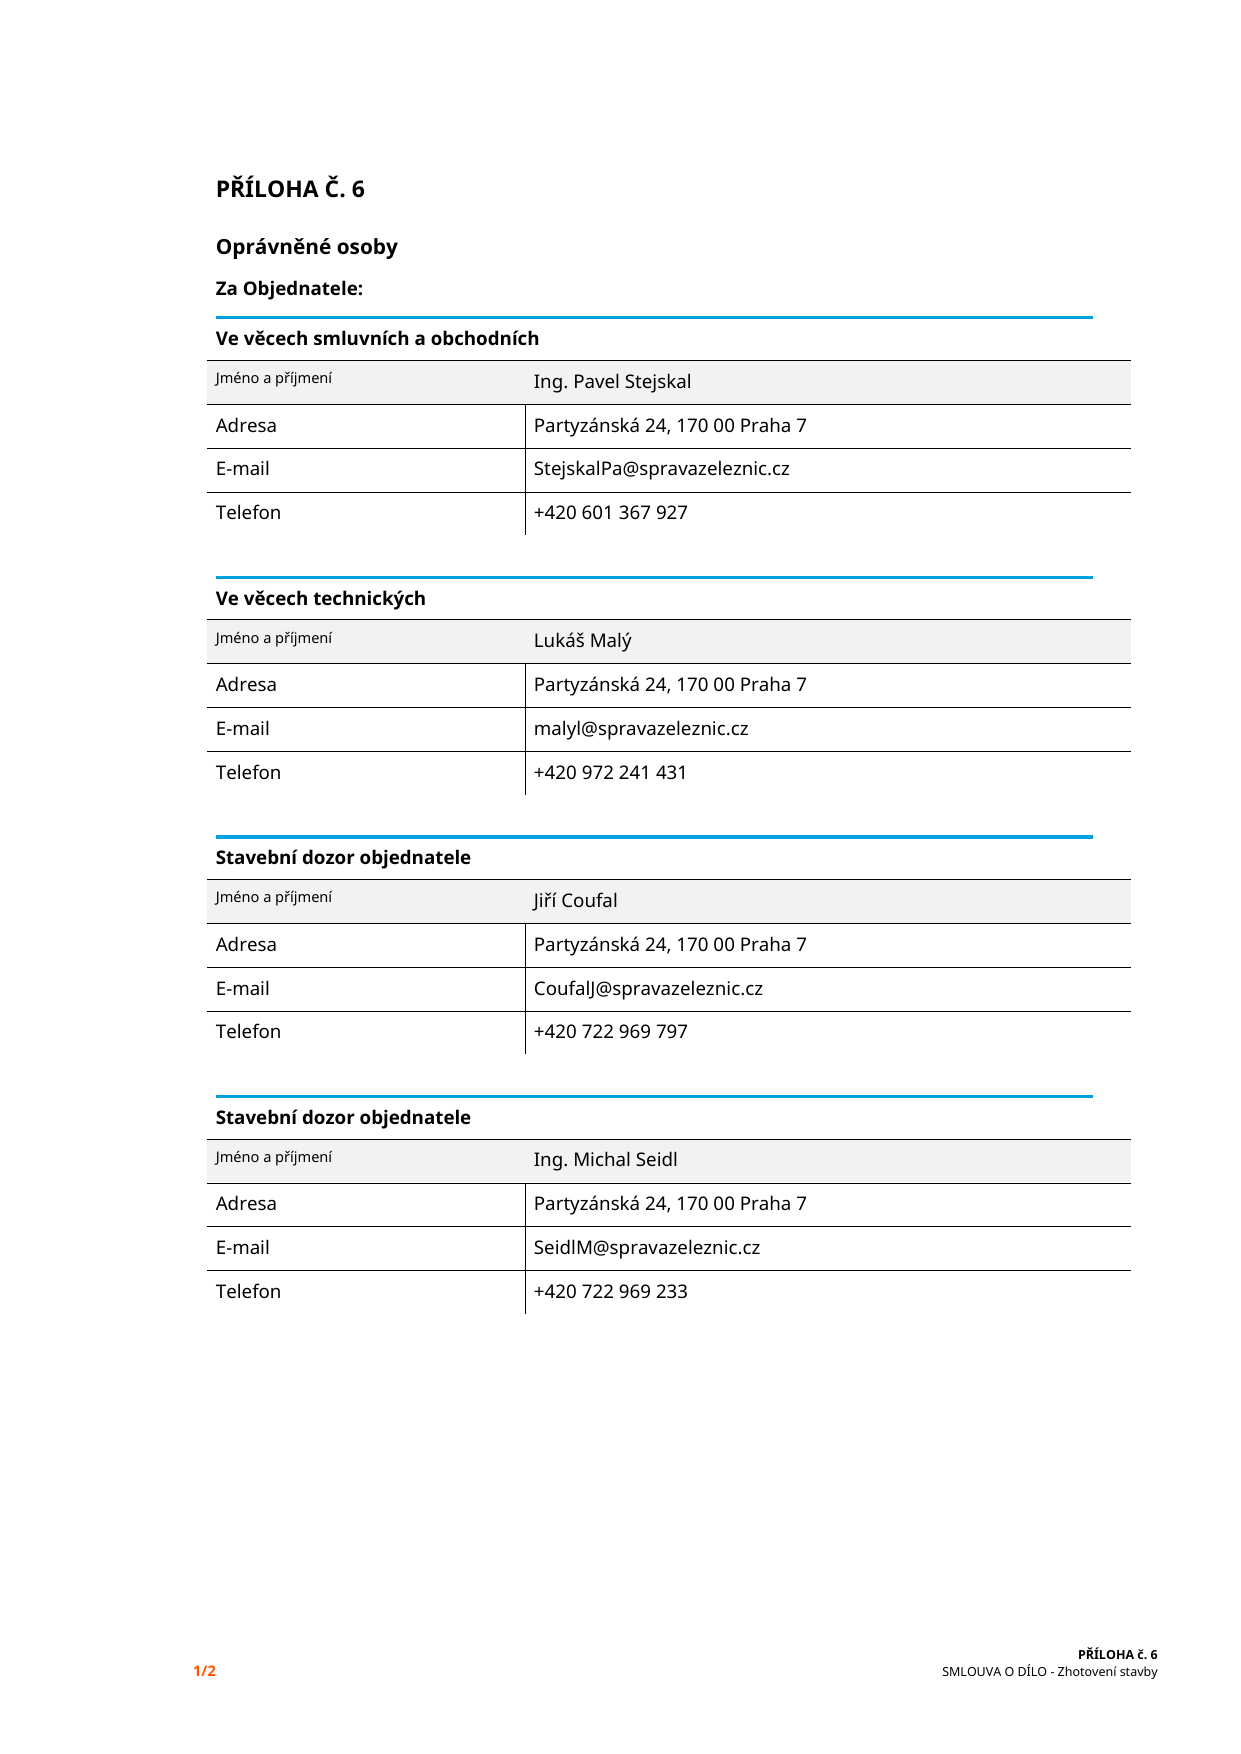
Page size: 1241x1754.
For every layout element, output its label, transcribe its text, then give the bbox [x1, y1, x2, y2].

table_cell E-mail [207, 1227, 525, 1270]
table_header Jméno a příjmení [207, 1140, 526, 1182]
table_header Jméno a příjmení [207, 880, 526, 923]
table_cell E-mail [207, 968, 525, 1011]
table_cell Partyzánská 24, 170 00 Praha 7 [526, 664, 1131, 707]
table_header Ing. Michal Seidl [526, 1140, 1131, 1182]
table_cell +420 972 241 431 [526, 752, 1131, 795]
table_header Ing. Pavel Stejskal [526, 361, 1131, 404]
table_cell Adresa [207, 924, 525, 967]
table_cell CoufalJ@spravazeleznic.cz [526, 968, 1131, 1011]
text Ve věcech technických [216, 579, 1093, 611]
text Oprávněné osoby [216, 232, 1093, 260]
table_cell Telefon [207, 1012, 525, 1054]
table_cell +420 722 969 797 [526, 1012, 1131, 1054]
table_header Jiří Coufal [526, 880, 1131, 923]
table_cell Telefon [207, 1271, 525, 1314]
table_cell Partyzánská 24, 170 00 Praha 7 [526, 1184, 1131, 1226]
text Za Objednatele: [216, 276, 1093, 301]
text Stavební dozor objednatele [216, 1098, 1093, 1130]
table_cell malyl@spravazeleznic.cz [526, 708, 1131, 751]
table_cell Telefon [207, 752, 525, 795]
table_cell Adresa [207, 1184, 525, 1226]
text Příloha č. 6 [216, 172, 1093, 204]
table_header Lukáš Malý [526, 620, 1131, 663]
table_cell E-mail [207, 449, 525, 491]
table_header Jméno a příjmení [207, 361, 526, 404]
table_cell SeidlM@spravazeleznic.cz [526, 1227, 1131, 1270]
table_cell StejskalPa@spravazeleznic.cz [526, 449, 1131, 491]
table_header Jméno a příjmení [207, 620, 526, 663]
table_cell Adresa [207, 405, 525, 447]
text Stavební dozor objednatele [216, 839, 1093, 870]
table_cell Partyzánská 24, 170 00 Praha 7 [526, 924, 1131, 967]
text Ve věcech smluvních a obchodních [216, 319, 1093, 351]
table_cell +420 601 367 927 [526, 493, 1131, 535]
table_cell E-mail [207, 708, 525, 751]
table_cell +420 722 969 233 [526, 1271, 1131, 1314]
table_cell Adresa [207, 664, 525, 707]
table_cell Telefon [207, 493, 525, 535]
table_cell Partyzánská 24, 170 00 Praha 7 [526, 405, 1131, 447]
